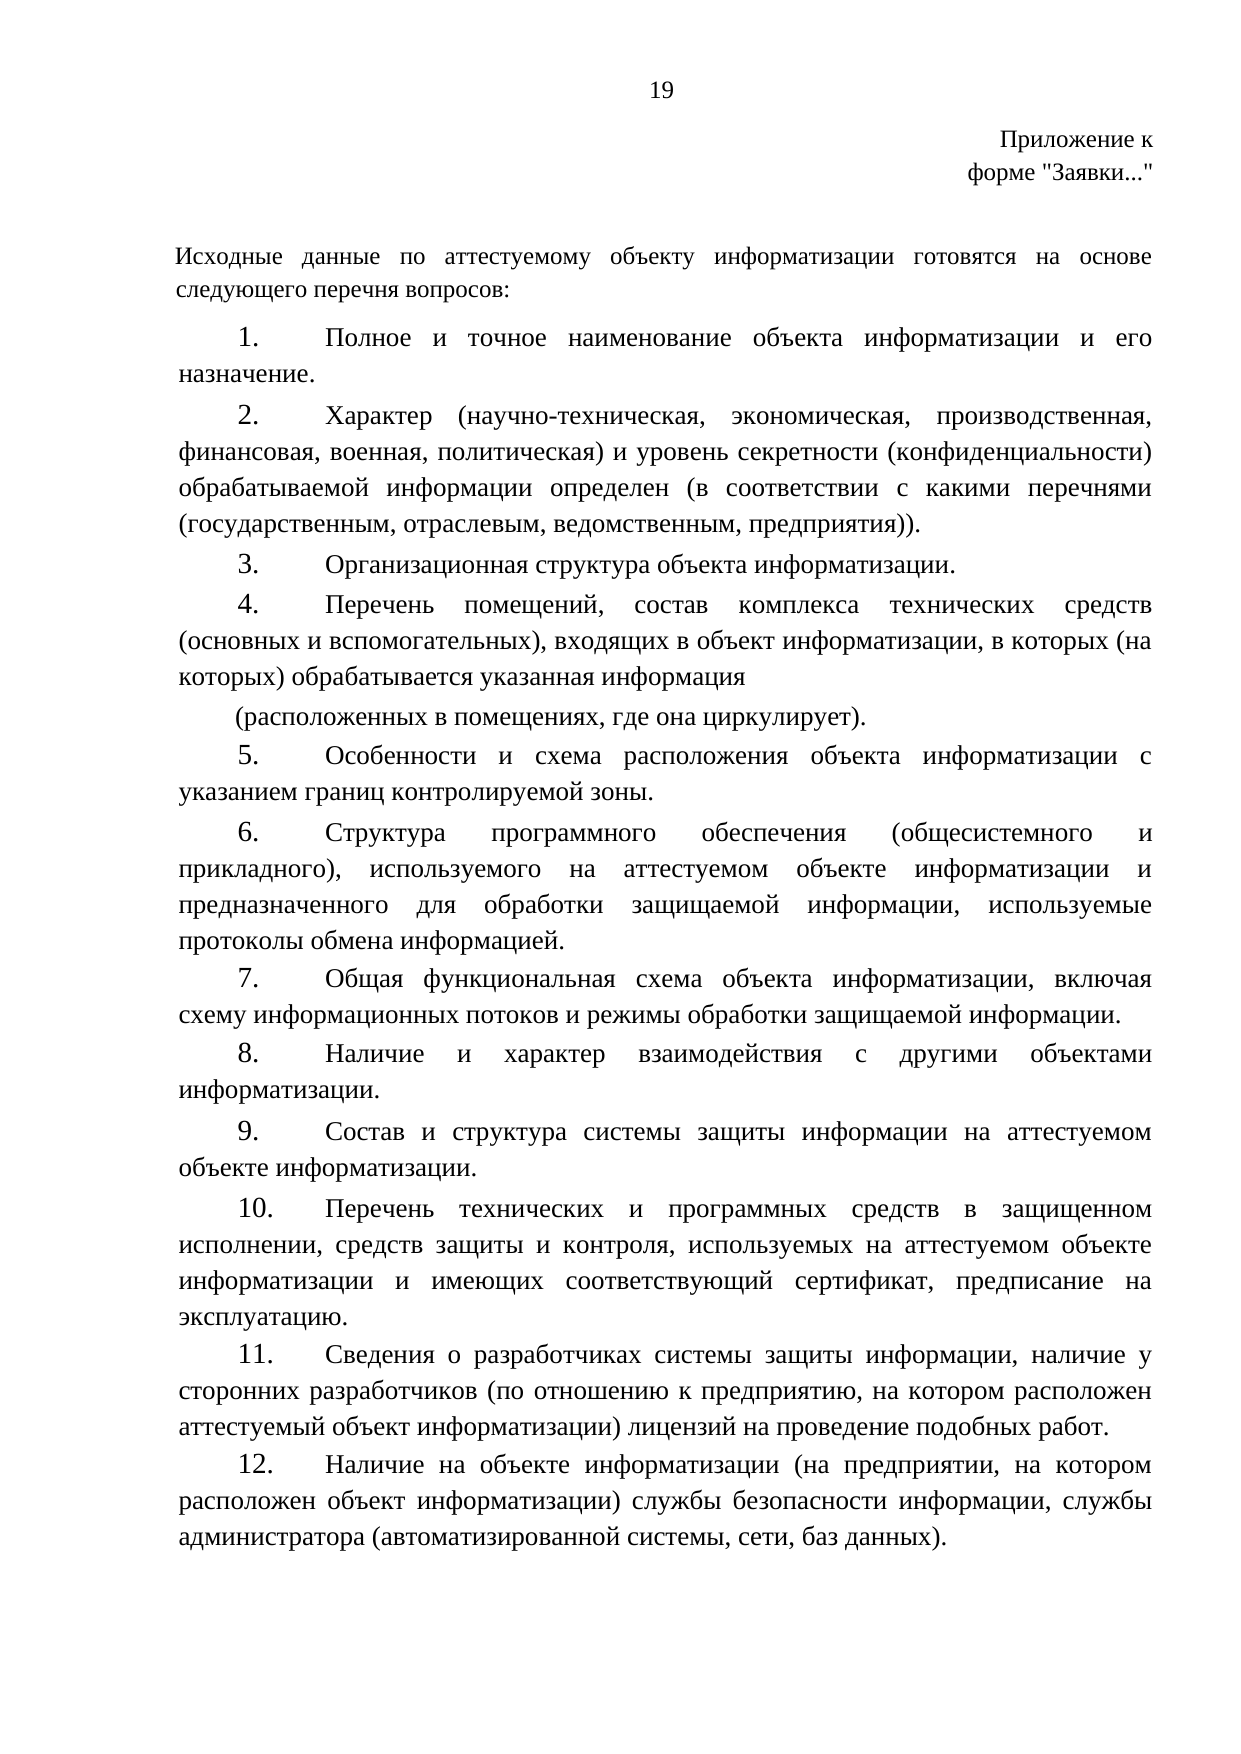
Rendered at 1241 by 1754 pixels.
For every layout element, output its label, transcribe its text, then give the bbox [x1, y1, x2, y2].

list Наличие и характер взаимодействия с другими объектами информатизации. [178, 1035, 1153, 1104]
list Организационная структура объекта информатизации. [178, 546, 1153, 580]
list Полное и точное наименование объекта информатизации и его назначение. [178, 319, 1153, 389]
list Наличие на объекте информатизации (на предприятии, на котором расположен объект информатизации) службы безопасности информации, службы администратора (автоматизированной системы, сети, баз данных). [178, 1446, 1153, 1551]
list Характер (научно-техническая, экономическая, производственная, финансовая, военная, политическая) и уровень секретности (конфиденциальности) обрабатываемой информации определен (в соответствии с какими перечнями (государственным, отраслевым, ведомственным, предприятия)). [178, 397, 1153, 538]
text Исходные данные по аттестуемому объекту информатизации готовятся на основе следующего перечня вопросов: [174, 241, 1153, 303]
list Сведения о разработчиках системы защиты информации, наличие у сторонних разработчиков (по отношению к предприятию, на котором расположен аттестуемый объект информатизации) лицензий на проведение подобных работ. [178, 1336, 1153, 1441]
text Приложение к форме "Заявки..." [913, 124, 1153, 186]
list Перечень помещений, состав комплекса технических средств (основных и вспомогательных), входящих в объект информатизации, в которых (на которых) обрабатывается указанная информация [178, 586, 1153, 691]
list Особенности и схема расположения объекта информатизации с указанием границ контролируемой зоны. [178, 737, 1153, 806]
list Общая функциональная схема объекта информатизации, включая схему информационных потоков и режимы обработки защищаемой информации. [178, 960, 1153, 1029]
text (расположенных в помещениях, где она циркулирует). [176, 700, 1153, 731]
list Перечень технических и программных средств в защищенном исполнении, средств защиты и контроля, используемых на аттестуемом объекте информатизации и имеющих соответствующий сертификат, предписание на эксплуатацию. [178, 1191, 1153, 1331]
list Состав и структура системы защиты информации на аттестуемом объекте информатизации. [178, 1113, 1153, 1182]
list Структура программного обеспечения (общесистемного и прикладного), используемого на аттестуемом объекте информатизации и предназначенного для обработки защищаемой информации, используемые протоколы обмена информацией. [178, 814, 1153, 955]
